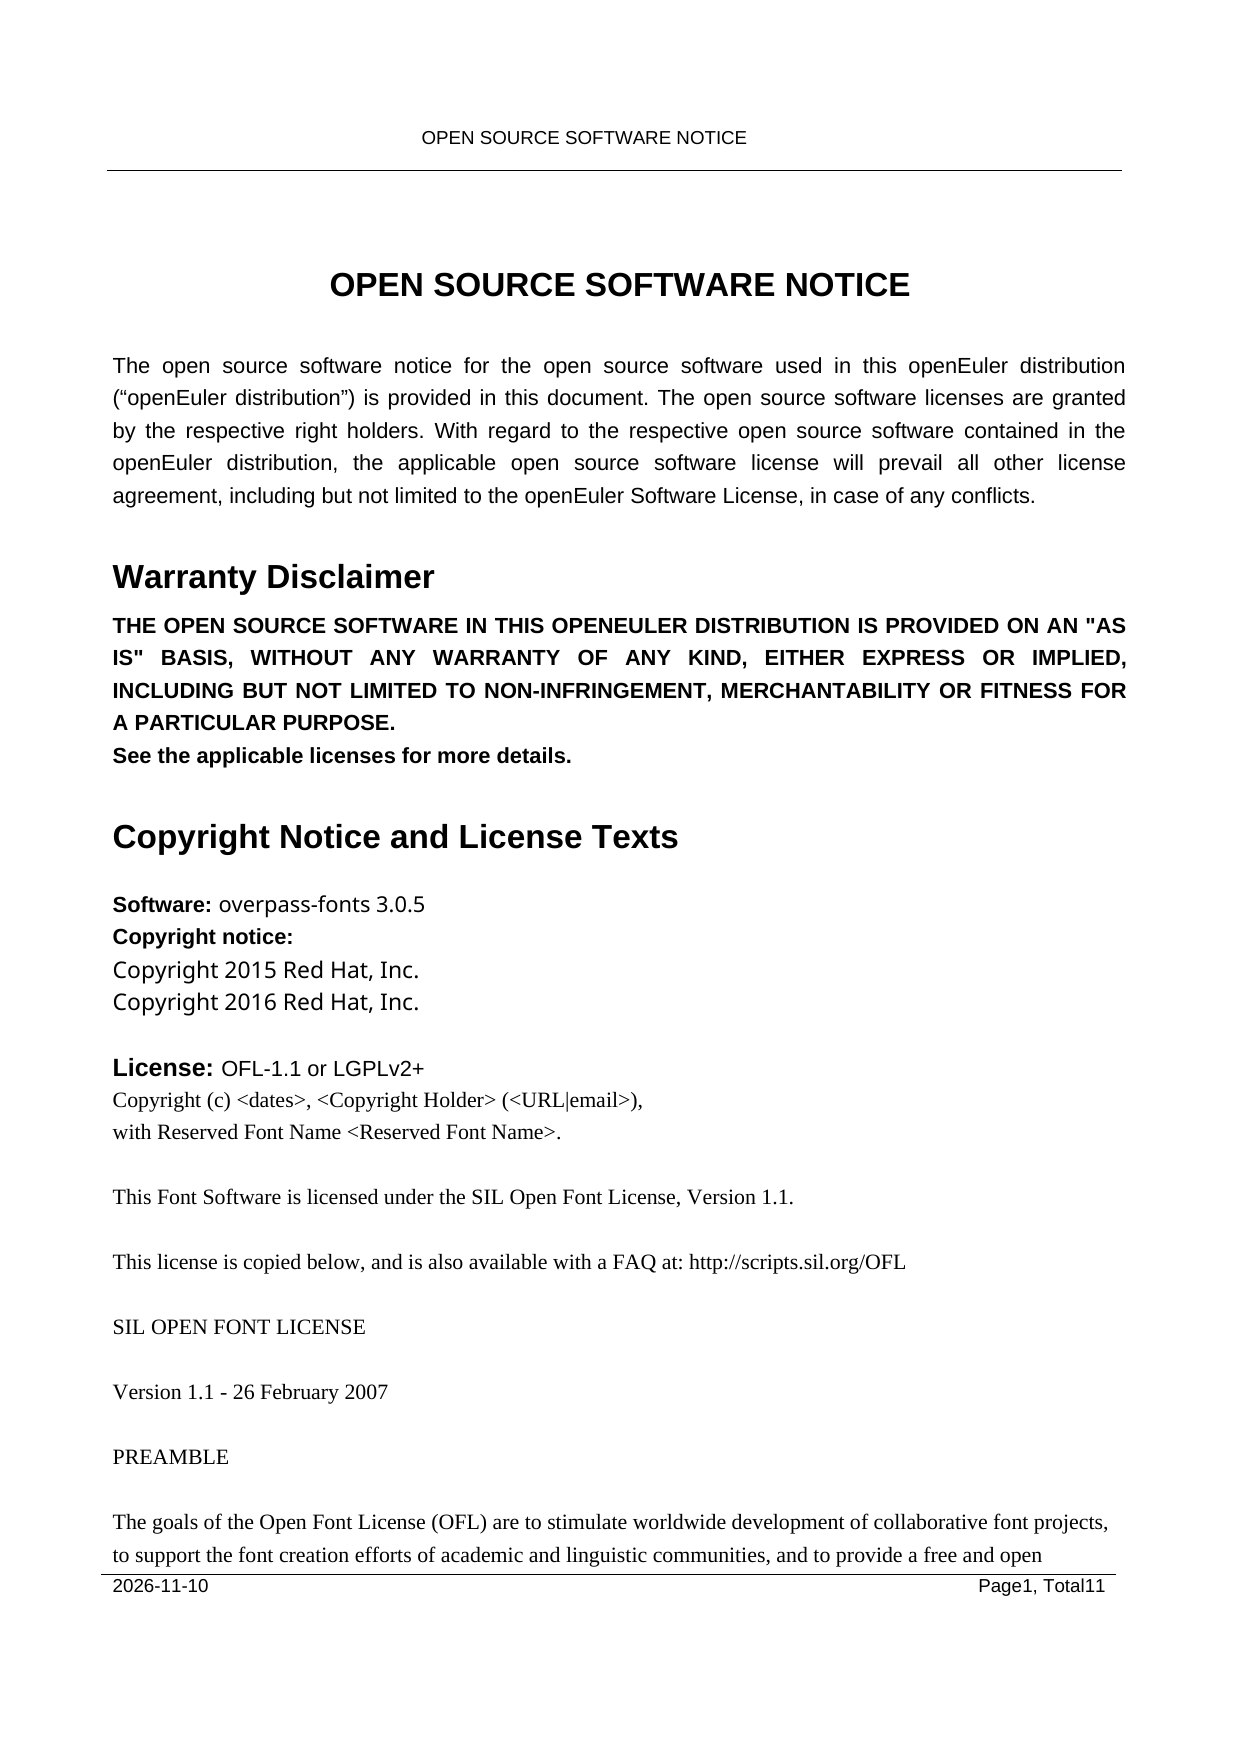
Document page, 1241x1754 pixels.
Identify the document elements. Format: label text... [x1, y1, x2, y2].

text License: OFL-1.1 or LGPLv2+ [112, 1051, 1128, 1083]
text The open source software notice for the open source software used in this openEuler distribution (“openEuler distribution”) is provided in this document. The open source software licenses are granted by the respective right holders. With regard to the respective open source software contained in the openEuler distribution, the applicable open source software license will prevail all other license agreement, including but not limited to the openEuler Software License, in case of any conflicts. [112, 349, 1128, 511]
text Copyright 2015 Red Hat, Inc. Copyright 2016 Red Hat, Inc. [112, 953, 1128, 1051]
text Warranty Disclaimer [112, 544, 1128, 609]
text Copyright notice: [112, 921, 1128, 953]
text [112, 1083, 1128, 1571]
text OPEN SOURCE SOFTWARE NOTICE [112, 251, 1128, 316]
text Software: overpass-fonts 3.0.5 [112, 888, 1128, 921]
text THE OPEN SOURCE SOFTWARE IN THIS OPENEULER DISTRIBUTION IS PROVIDED ON AN "AS IS" BASIS, WITHOUT ANY WARRANTY OF ANY KIND, EITHER EXPRESS OR IMPLIED, INCLUDING BUT NOT LIMITED TO NON-INFRINGEMENT, MERCHANTABILITY OR FITNESS FOR A PARTICULAR PURPOSE. See the applicable licenses for more details. [112, 609, 1128, 771]
text Copyright Notice and License Texts [112, 804, 1128, 869]
